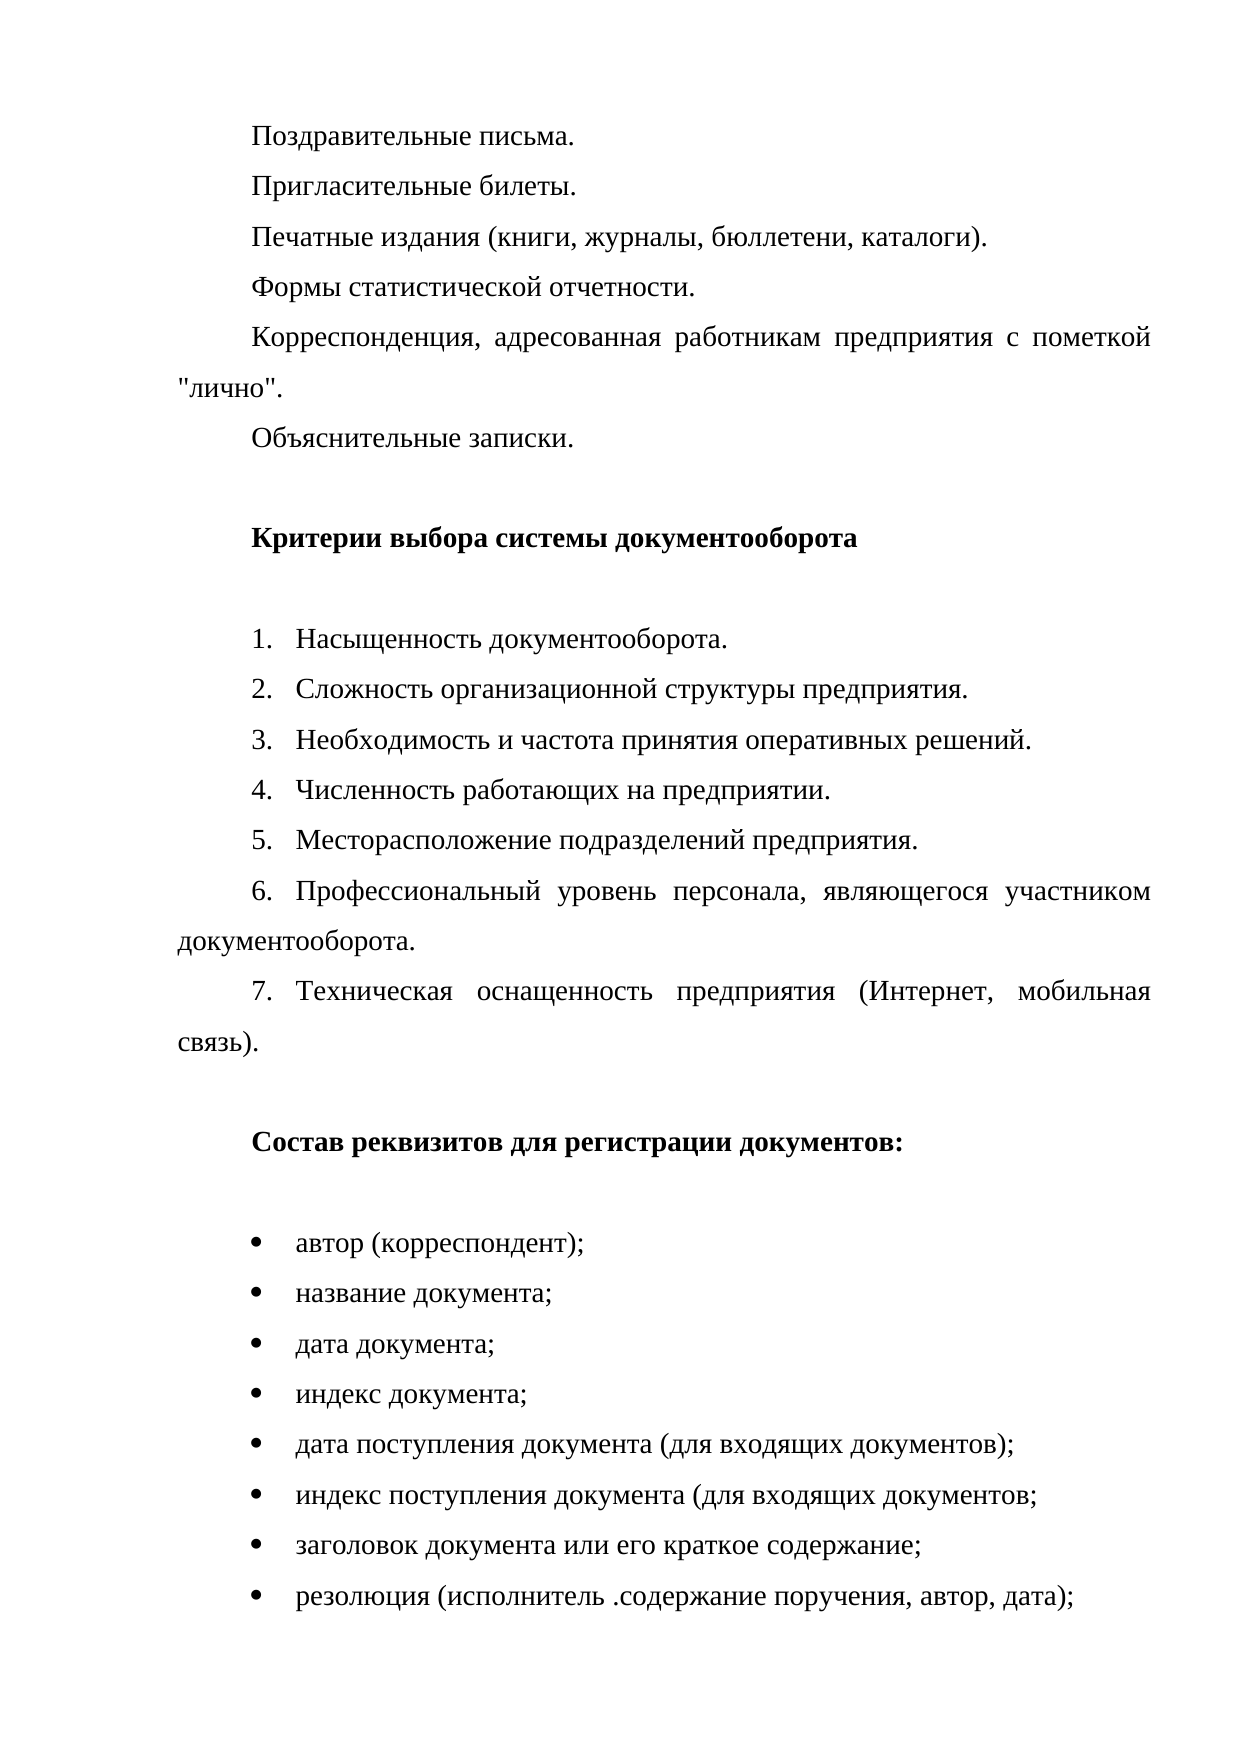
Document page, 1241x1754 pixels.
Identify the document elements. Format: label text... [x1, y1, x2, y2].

text Критерии выбора системы документооборота [177, 521, 1152, 554]
list дата поступления документа (для входящих документов); [177, 1427, 1152, 1460]
list Сложность организационной структуры предприятия. [177, 672, 1152, 705]
list автор (корреспондент); [177, 1225, 1152, 1259]
text Формы статистической отчетности. [177, 269, 1152, 303]
list индекс документа; [177, 1376, 1152, 1410]
list заголовок документа или его краткое содержание; [177, 1527, 1152, 1561]
list Техническая оснащенность предприятия (Интернет, мобильная связь). [177, 973, 1152, 1057]
text Пригласительные билеты. [177, 168, 1152, 202]
list Необходимость и частота принятия оперативных решений. [177, 722, 1152, 755]
text Объяснительные записки. [177, 420, 1152, 453]
text Состав реквизитов для регистрации документов: [177, 1124, 1152, 1158]
list резолюция (исполнитель .содержание поручения, автор, дата); [177, 1578, 1152, 1612]
list Профессиональный уровень персонала, являющегося участником документооборота. [177, 873, 1152, 957]
text Корреспонденция, адресованная работникам предприятия с пометкой "лично". [177, 319, 1152, 403]
list Численность работающих на предприятии. [177, 772, 1152, 806]
list Месторасположение подразделений предприятия. [177, 822, 1152, 856]
list Насыщенность документооборота. [177, 621, 1152, 655]
text Печатные издания (книги, журналы, бюллетени, каталоги). [177, 219, 1152, 252]
text Поздравительные письма. [177, 118, 1152, 152]
list дата документа; [177, 1326, 1152, 1359]
list название документа; [177, 1275, 1152, 1309]
list индекс поступления документа (для входящих документов; [177, 1477, 1152, 1511]
